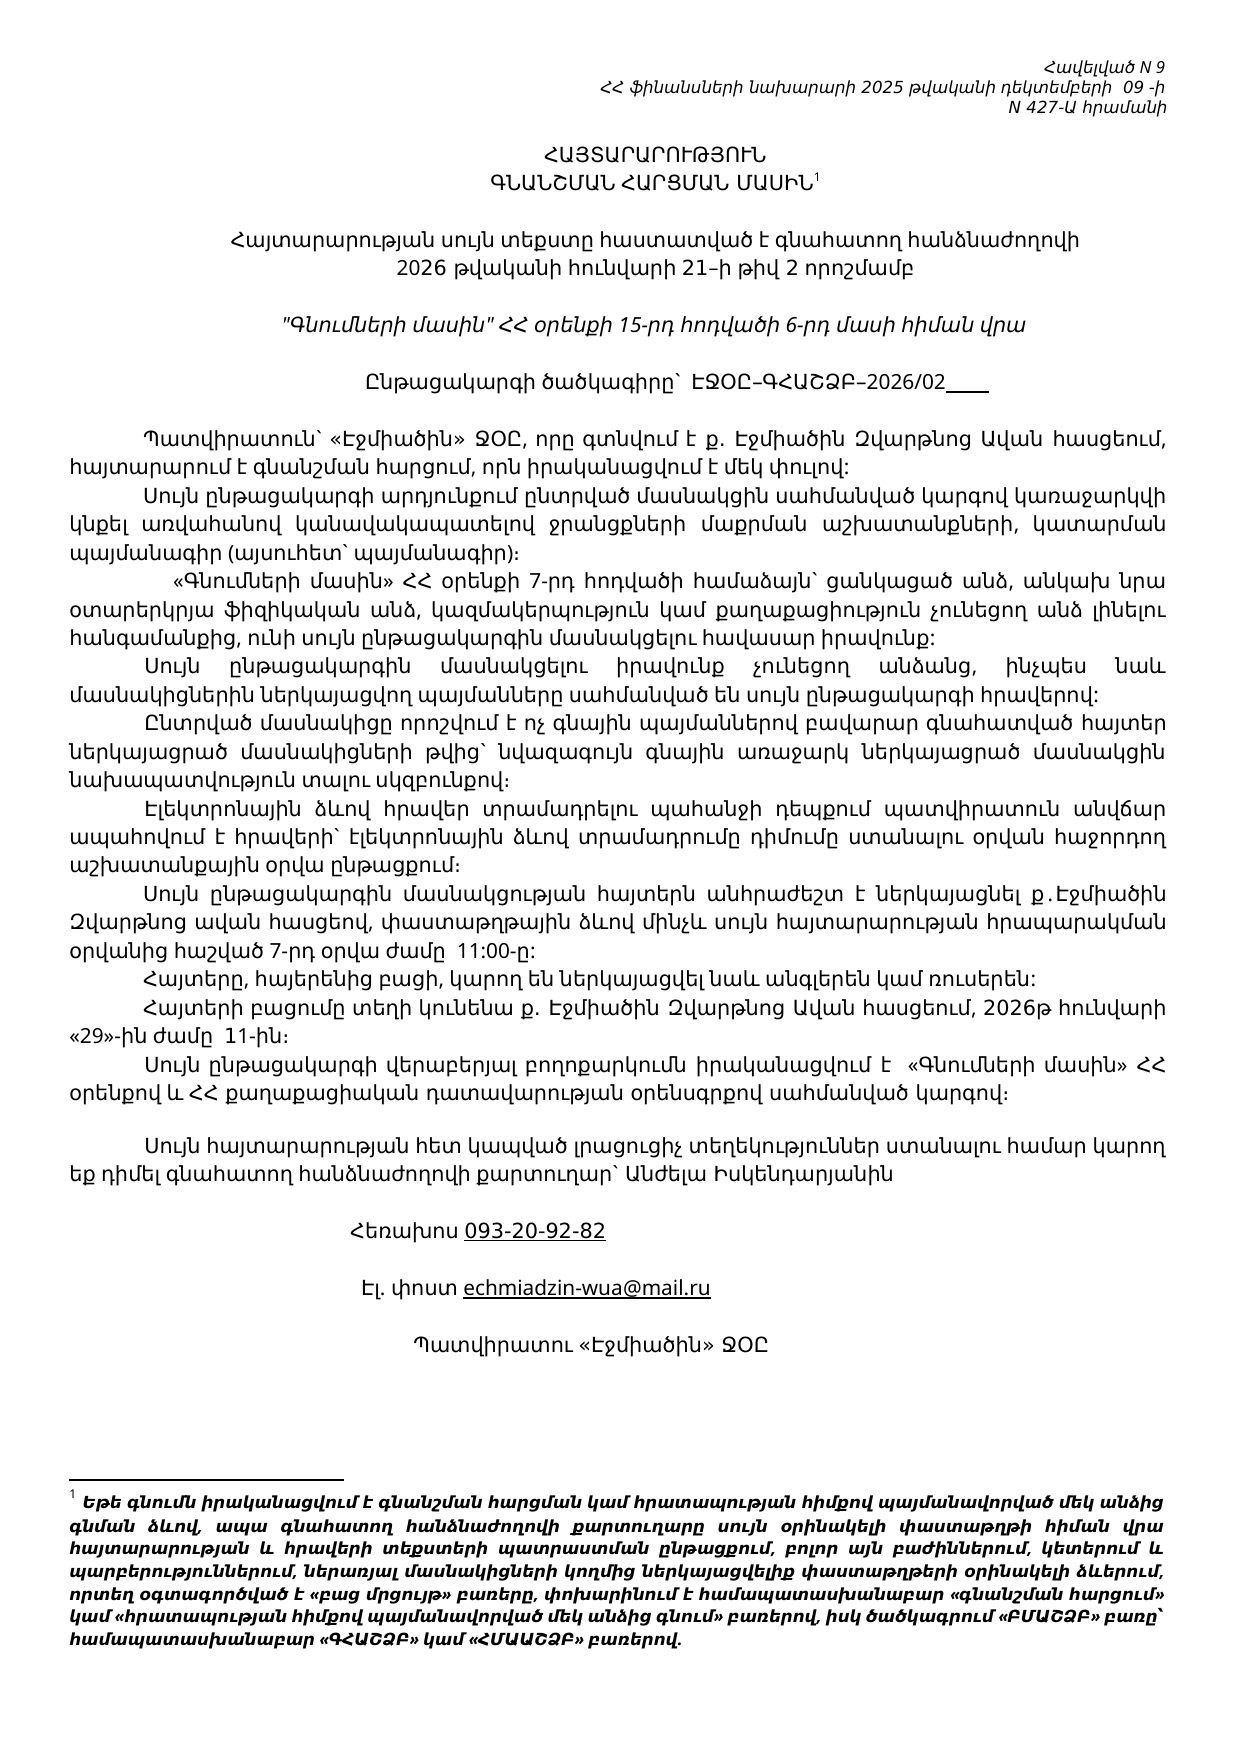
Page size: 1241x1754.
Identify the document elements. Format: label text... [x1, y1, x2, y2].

text Ընթացակարգի ծածկագիրը` ԷՋՕԸ–ԳՀԱՇՁԲ–2026/02 [69, 367, 1167, 396]
text 2026 թվականի հունվարի 21–ի թիվ 2 որոշմամբ [69, 253, 1167, 282]
text Պատվիրատուն` «Էջմիածին» ՋՕԸ, որը գտնվում է ք․ Էջմիածին Զվարթնոց Ավան հասցեում, հայտարարում է գնանշման հարցում, որն իրականացվում է մեկ փուլով: [69, 424, 1167, 481]
text Սույն ընթացակարգին մասնակցության հայտերն անհրաժեշտ է ներկայացնել ք․Էջմիածին Զվարթնոց ավան հասցեով, փաստաթղթային ձևով մինչև սույն հայտարարության հրապարակման օրվանից հաշված 7-րդ օրվա ժամը 11:00-ը: [69, 879, 1167, 964]
text Էլեկտրոնային ձևով հրավեր տրամադրելու պահանջի դեպքում պատվիրատուն անվճար ապահովում է հրավերի` էլեկտրոնային ձևով տրամադրումը դիմումը ստանալու օրվան հաջորդող աշխատանքային օրվա ընթացքում։ [69, 794, 1167, 879]
text ԳՆԱՆՇՄԱՆ ՀԱՐՑՄԱՆ ՄԱՍԻՆ [69, 168, 1167, 197]
text "Գնումների մասին" ՀՀ օրենքի 15-րդ հոդվածի 6-րդ մասի հիման վրա [69, 310, 1167, 339]
text Սույն ընթացակարգին մասնակցելու իրավունք չունեցող անձանց, ինչպես նաև մասնակիցներին ներկայացվող պայմանները սահմանված են սույն ընթացակարգի հրավերով: [69, 652, 1167, 708]
text N 427-Ա հրամանի [69, 98, 1167, 117]
text Հավելված N 9 [69, 56, 1167, 78]
text Սույն հայտարարության հետ կապված լրացուցիչ տեղեկություններ ստանալու համար կարող եք դիմել գնահատող հանձնաժողովի քարտուղար` Անժելա Իսկենդարյանին [69, 1131, 1167, 1188]
text Էլ. փոստ echmiadzin-wua@mail.ru [69, 1273, 1167, 1301]
text Հեռախոս 093-20-92-82 [69, 1216, 1167, 1244]
text ՀԱՅՏԱՐԱՐՈՒԹՅՈՒՆ [69, 140, 1167, 168]
text Հայտերը, հայերենից բացի, կարող են ներկայացվել նաև անգլերեն կամ ռուսերեն: [69, 964, 1167, 993]
text Սույն ընթացակարգի արդյունքում ընտրված մասնակցին սահմանված կարգով կառաջարկվի կնքել առվահանով կանավակապատելով ջրանցքների մաքրման աշխատանքների, կատարման պայմանագիր (այսուհետ` պայմանագիր)։ [69, 481, 1167, 566]
text Ընտրված մասնակիցը որոշվում է ոչ գնային պայմաններով բավարար գնահատված հայտեր ներկայացրած մասնակիցների թվից` նվազագույն գնային առաջարկ ներկայացրած մասնակցին նախապատվություն տալու սկզբունքով։ [69, 708, 1167, 794]
text ՀՀ ֆինանսների նախարարի 2025 թվականի դեկտեմբերի 09 -ի [69, 78, 1167, 98]
text Հայտարարության սույն տեքստը հաստատված է գնահատող հանձնաժողովի [69, 225, 1167, 253]
text Սույն ընթացակարգի վերաբերյալ բողոքարկումն իրականացվում է «Գնումների մասին» ՀՀ օրենքով և ՀՀ քաղաքացիական դատավարության օրենսգրքով սահմանված կարգով։ [69, 1050, 1167, 1107]
text Պատվիրատու «Էջմիածին» ՋՕԸ [69, 1330, 1167, 1358]
text Հայտերի բացումը տեղի կունենա ք․ Էջմիածին Զվարթնոց Ավան հասցեում, 2026թ հունվարի «29»-ին ժամը 11-ին։ [69, 993, 1167, 1050]
text «Գնումների մասին» ՀՀ օրենքի 7-րդ հոդվածի համաձայն` ցանկացած անձ, անկախ նրա օտարերկրյա ֆիզիկական անձ, կազմակերպություն կամ քաղաքացիություն չունեցող անձ լինելու հանգամանքից, ունի սույն ընթացակարգին մասնակցելու հավասար իրավունք: [69, 566, 1167, 652]
